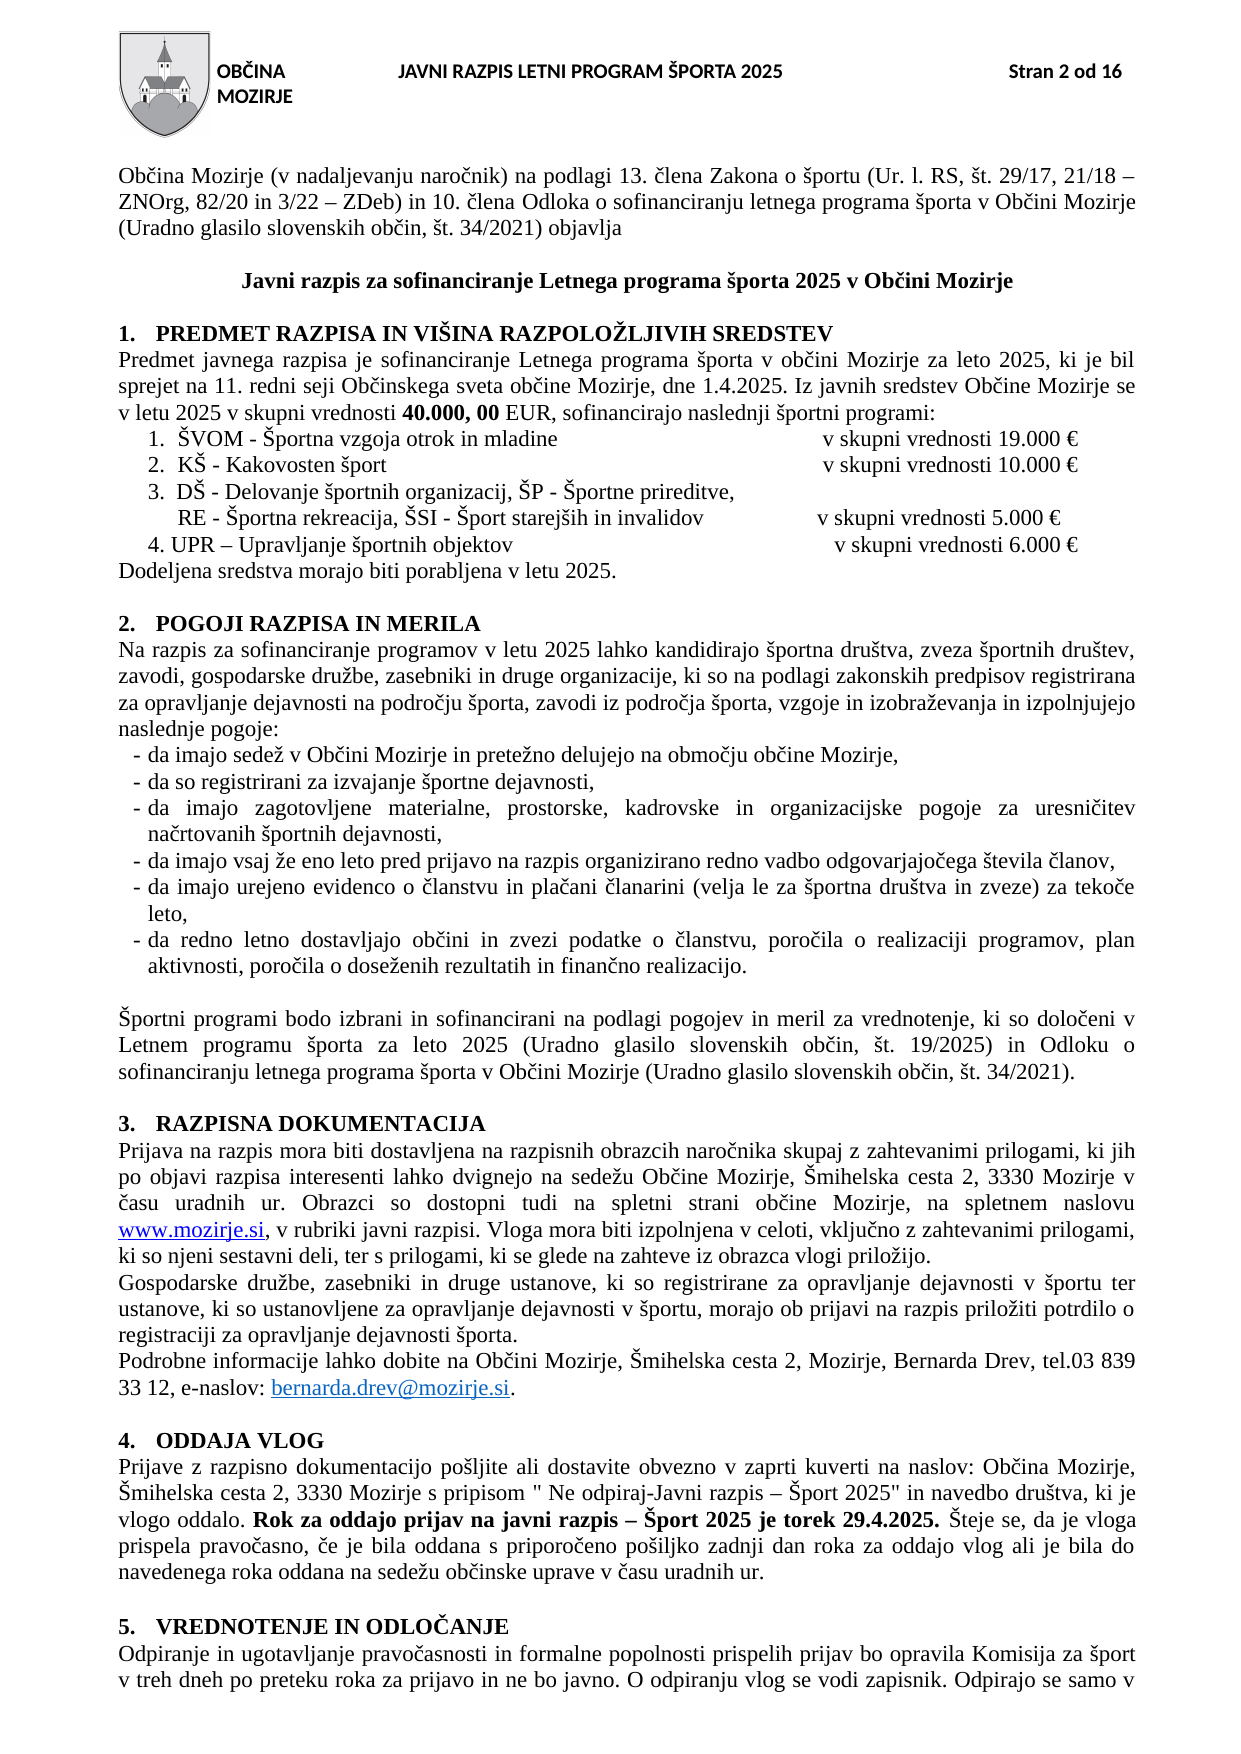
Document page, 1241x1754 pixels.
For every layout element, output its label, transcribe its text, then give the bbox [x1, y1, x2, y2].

list da imajo sedež v Občini Mozirje in pretežno delujejo na območju občine Mozirje, [133, 741, 1137, 768]
list RAZPISNA DOKUMENTACIJA [118, 1110, 1137, 1137]
list da imajo zagotovljene materialne, prostorske, kadrovske in organizacijske pogoje za uresničitev načrtovanih športnih dejavnosti, [133, 794, 1137, 847]
text Prijava na razpis mora biti dostavljena na razpisnih obrazcih naročnika skupaj z zahtevanimi prilogami, ki jih po objavi razpisa interesenti lahko dvignejo na sedežu Občine Mozirje, Šmihelska cesta 2, 3330 Mozirje v času uradnih ur. Obrazci so dostopni tudi na spletni strani občine Mozirje, na spletnem naslovu www.mozirje.si, v rubriki javni razpisi. Vloga mora biti izpolnjena v celoti, vključno z zahtevanimi prilogami, ki so njeni sestavni deli, ter s prilogami, ki se glede na zahteve iz obrazca vlogi priložijo. [118, 1137, 1137, 1268]
list PREDMET RAZPISA IN VIŠINA RAZPOLOŽLJIVIH SREDSTEV [118, 320, 1137, 346]
list VREDNOTENJE IN ODLOČANJE [118, 1613, 1137, 1639]
list da imajo vsaj že eno leto pred prijavo na razpis organizirano redno vadbo odgovarjajočega števila članov, [133, 847, 1137, 873]
text Na razpis za sofinanciranje programov v letu 2025 lahko kandidirajo športna društva, zveza športnih društev, zavodi, gospodarske družbe, zasebniki in druge organizacije, ki so na podlagi zakonskih predpisov registrirana za opravljanje dejavnosti na področju športa, zavodi iz področja športa, vzgoje in izobraževanja in izpolnjujejo naslednje pogoje: [118, 636, 1137, 741]
list ODDAJA VLOG [118, 1427, 1137, 1453]
text 3. DŠ - Delovanje športnih organizacij, ŠP - Športne prireditve, [148, 478, 1137, 504]
text Športni programi bodo izbrani in sofinancirani na podlagi pogojev in meril za vrednotenje, ki so določeni v Letnem programu športa za leto 2025 (Uradno glasilo slovenskih občin, št. 19/2025) in Odloku o sofinanciranju letnega programa športa v Občini Mozirje (Uradno glasilo slovenskih občin, št. 34/2021). [118, 1005, 1137, 1084]
picture [118, 31, 211, 138]
text Gospodarske družbe, zasebniki in druge ustanove, ki so registrirane za opravljanje dejavnosti v športu ter ustanove, ki so ustanovljene za opravljanje dejavnosti v športu, morajo ob prijavi na razpis priložiti potrdilo o registraciji za opravljanje dejavnosti športa. [118, 1268, 1137, 1348]
text Dodeljena sredstva morajo biti porabljena v letu 2025. [118, 557, 1137, 583]
text Prijave z razpisno dokumentacijo pošljite ali dostavite obvezno v zaprti kuverti na naslov: Občina Mozirje, Šmihelska cesta 2, 3330 Mozirje s pripisom " Ne odpiraj-Javni razpis – Šport 2025" in navedbo društva, ki je vlogo oddalo. Rok za oddajo prijav na javni razpis – Šport 2025 je torek 29.4.2025. Šteje se, da je vloga prispela pravočasno, če je bila oddana s priporočeno pošiljko zadnji dan roka za oddajo vlog ali je bila do navedenega roka oddana na sedežu občinske uprave v času uradnih ur. [118, 1453, 1137, 1585]
text 2. KŠ - Kakovosten šport v skupni vrednosti 10.000 € [148, 452, 1137, 478]
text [118, 1639, 1137, 1692]
text Javni razpis za sofinanciranje Letnega programa športa 2025 v Občini Mozirje [118, 267, 1137, 293]
text 1. ŠVOM - Športna vzgoja otrok in mladine v skupni vrednosti 19.000 € [148, 425, 1137, 452]
list POGOJI RAZPISA IN MERILA [118, 610, 1137, 636]
text Podrobne informacije lahko dobite na Občini Mozirje, Šmihelska cesta 2, Mozirje, Bernarda Drev, tel.03 839 33 12, e-naslov: bernarda.drev@mozirje.si. [118, 1348, 1137, 1400]
text Občina Mozirje (v nadaljevanju naročnik) na podlagi 13. člena Zakona o športu (Ur. l. RS, št. 29/17, 21/18 – ZNOrg, 82/20 in 3/22 – ZDeb) in 10. člena Odloka o sofinanciranju letnega programa športa v Občini Mozirje (Uradno glasilo slovenskih občin, št. 34/2021) objavlja [118, 162, 1137, 241]
list da so registrirani za izvajanje športne dejavnosti, [133, 768, 1137, 794]
text 4. UPR – Upravljanje športnih objektov v skupni vrednosti 6.000 € [148, 531, 1137, 557]
text RE - Športna rekreacija, ŠSI - Šport starejših in invalidov v skupni vrednosti 5.000 € [148, 504, 1137, 531]
list da redno letno dostavljajo občini in zvezi podatke o članstvu, poročila o realizaciji programov, plan aktivnosti, poročila o doseženih rezultatih in finančno realizacijo. [133, 926, 1137, 979]
text Predmet javnega razpisa je sofinanciranje Letnega programa športa v občini Mozirje za leto 2025, ki je bil sprejet na 11. redni seji Občinskega sveta občine Mozirje, dne 1.4.2025. Iz javnih sredstev Občine Mozirje se v letu 2025 v skupni vrednosti 40.000, 00 EUR, sofinancirajo naslednji športni programi: [118, 346, 1137, 425]
list da imajo urejeno evidenco o članstvu in plačani članarini (velja le za športna društva in zveze) za tekoče leto, [133, 873, 1137, 926]
